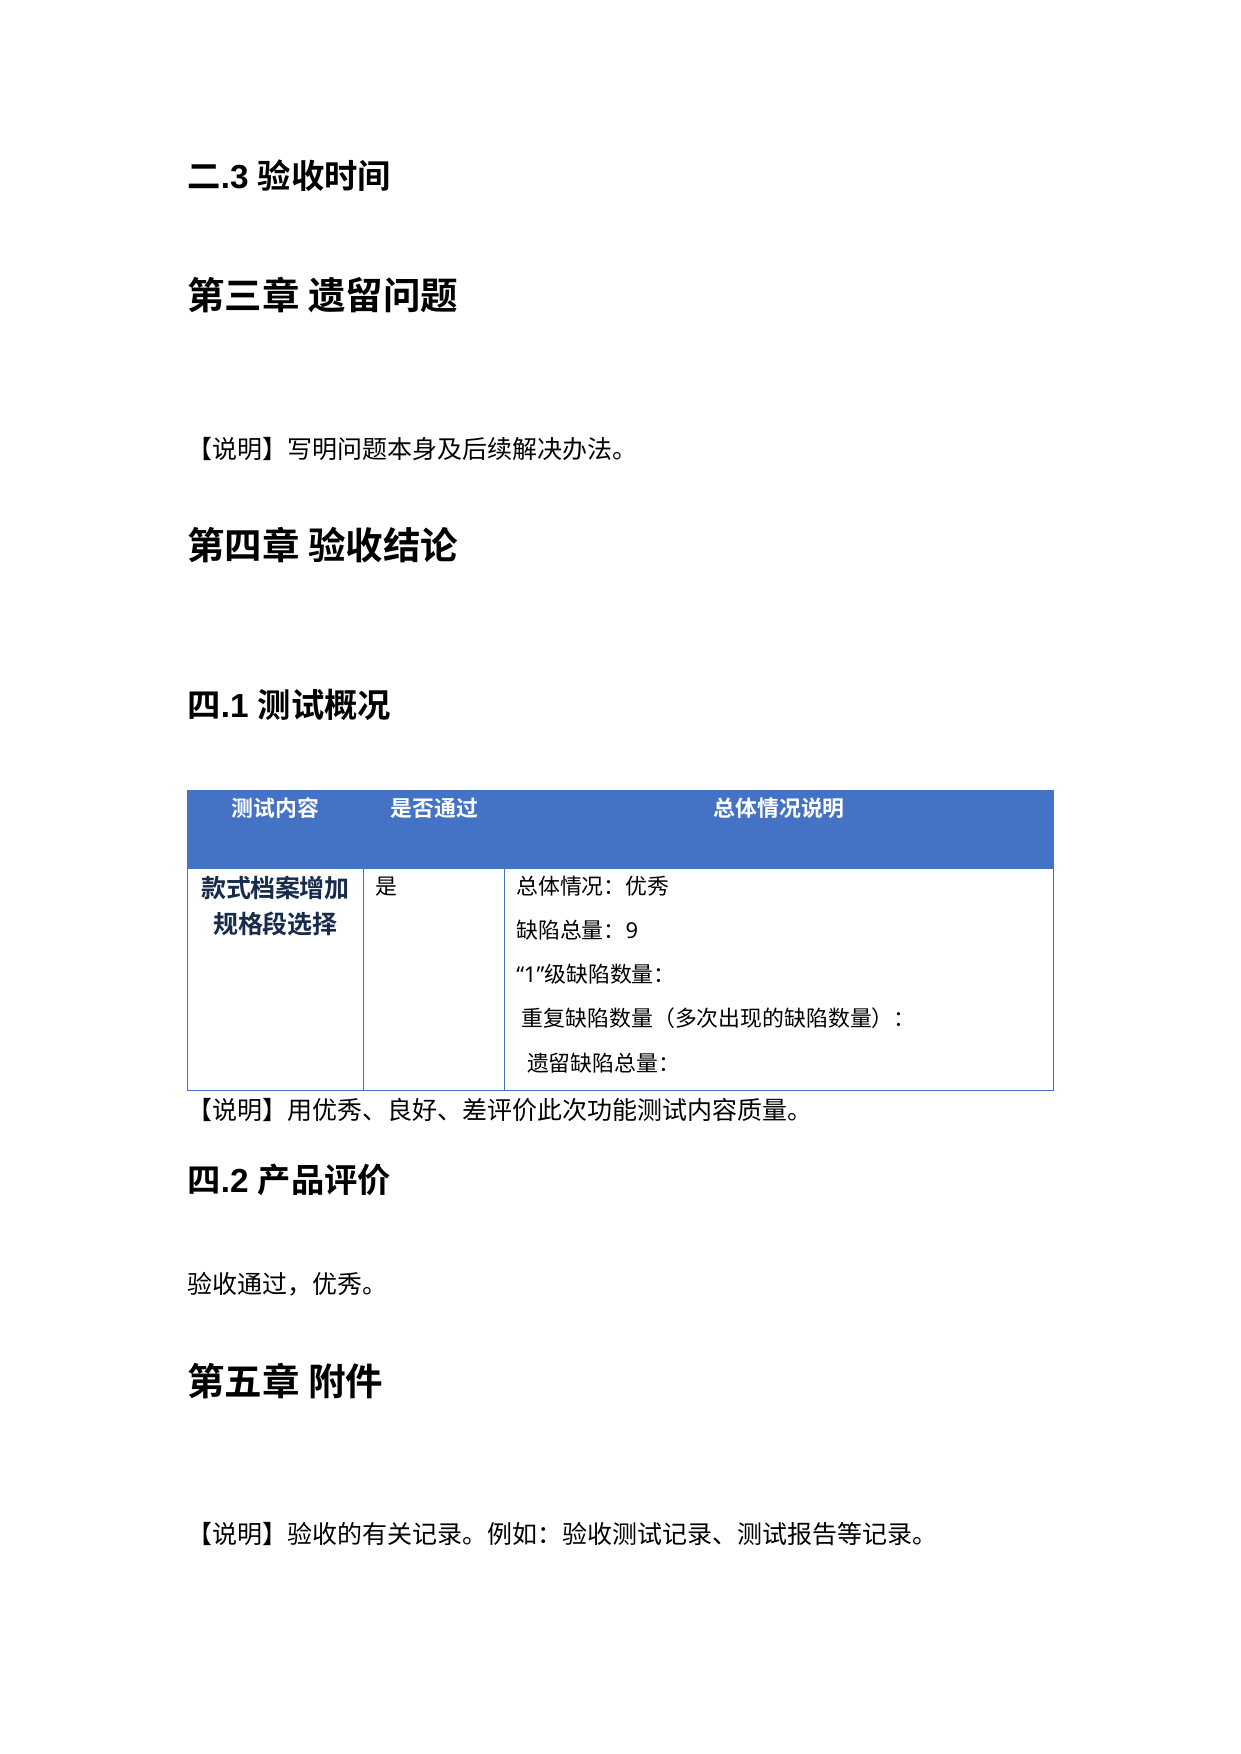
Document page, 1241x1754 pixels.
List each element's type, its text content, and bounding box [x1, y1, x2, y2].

subtitle 附件 [187, 1351, 1053, 1406]
table_cell 是 [364, 869, 504, 1090]
subtitle 产品评价 [187, 1154, 1053, 1202]
subtitle 测试概况 [187, 679, 1053, 727]
table_cell 款式档案增加规格段选择 [188, 869, 363, 1090]
text 验收通过，优秀。 [187, 1264, 1053, 1301]
table_header 是否通过 [364, 791, 504, 868]
table_cell 总体情况：优秀 缺陷总量：9 “1”级缺陷数量： 重复缺陷数量（多次出现的缺陷数量）： 遗留缺陷总量： [505, 869, 1053, 1090]
subtitle 验收时间 [187, 150, 1053, 198]
text 【说明】验收的有关记录。例如：验收测试记录、测试报告等记录。 [187, 1515, 1053, 1551]
text 【说明】用优秀、良好、差评价此次功能测试内容质量。 [187, 1091, 1053, 1127]
table_header 测试内容 [188, 791, 363, 868]
subtitle 验收结论 [187, 516, 1053, 570]
table_header 总体情况说明 [505, 791, 1053, 868]
subtitle 遗留问题 [187, 266, 1053, 320]
text 【说明】写明问题本身及后续解决办法。 [187, 429, 1053, 465]
